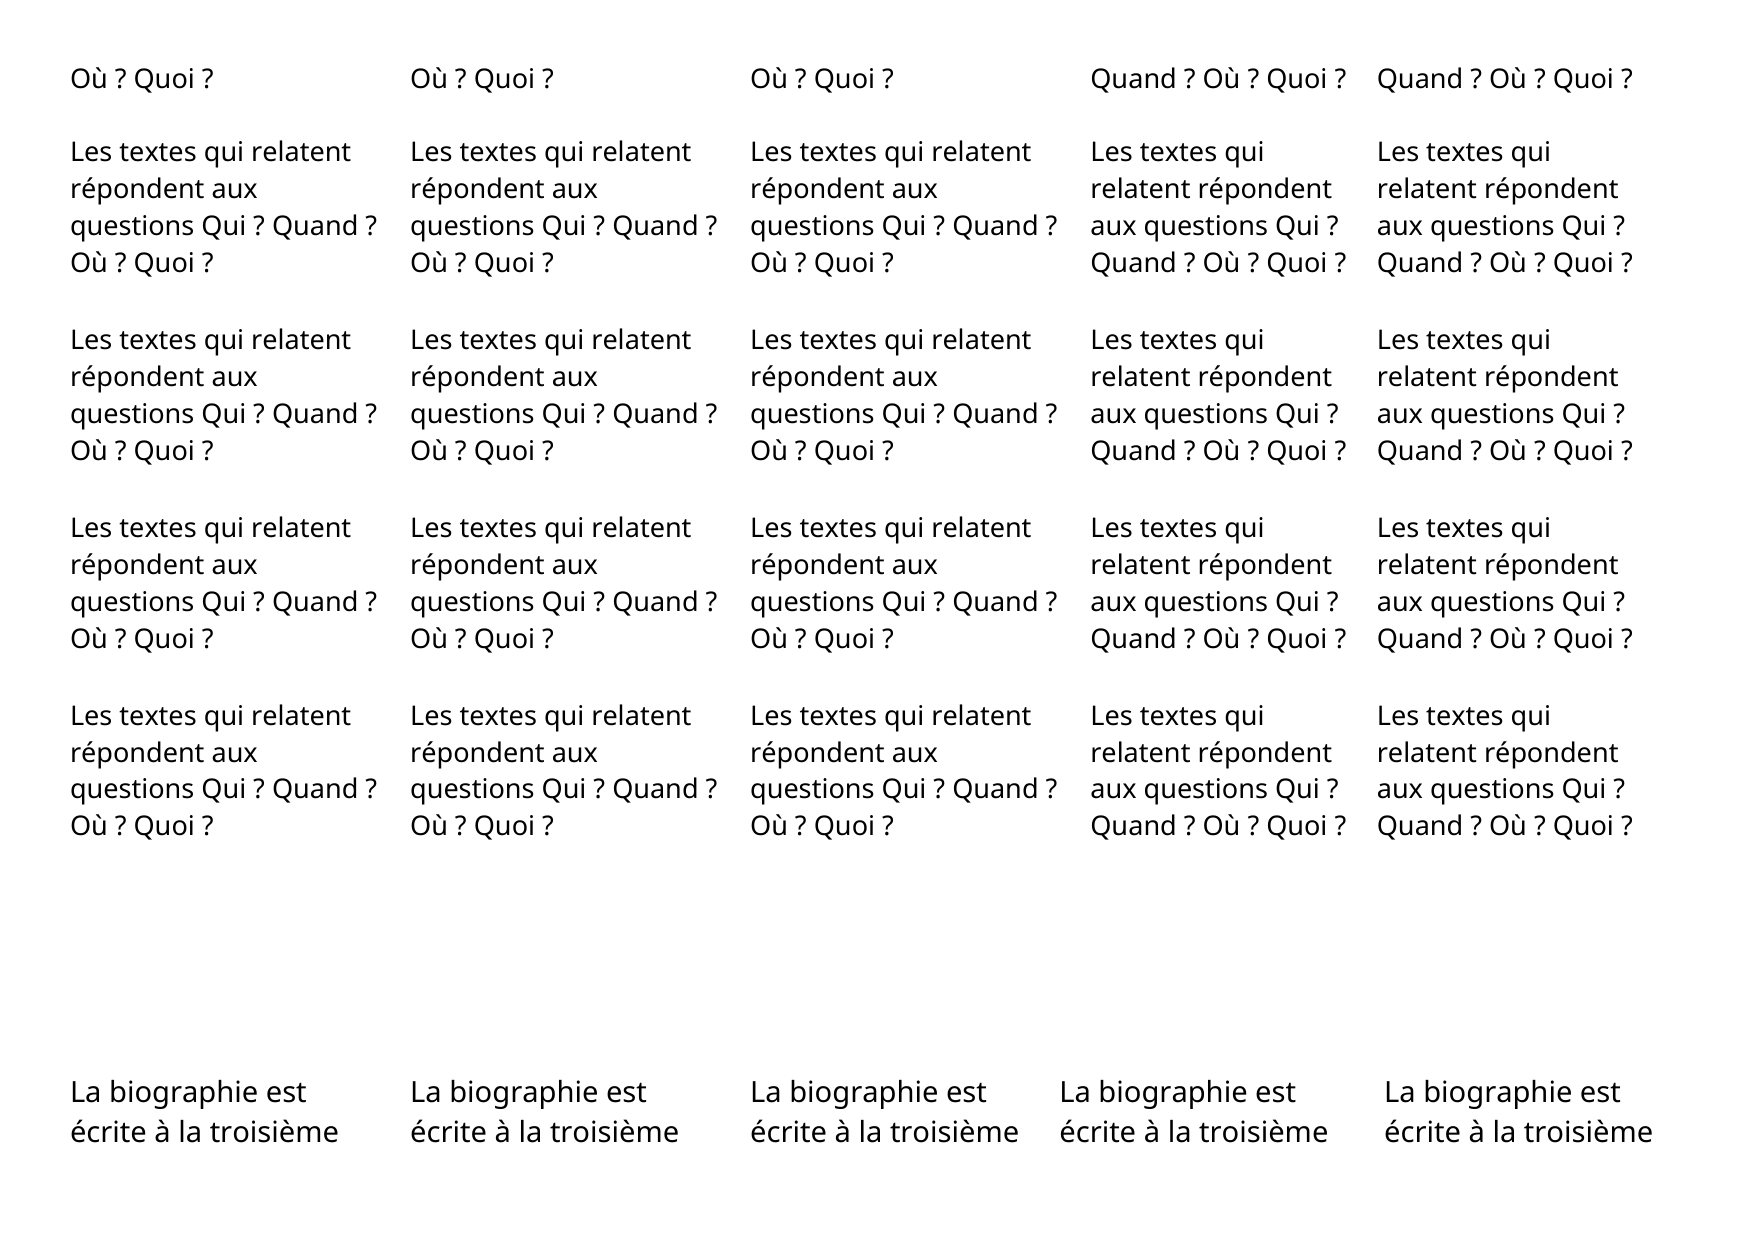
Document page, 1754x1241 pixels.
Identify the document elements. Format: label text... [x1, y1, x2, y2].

table_cell Les textes qui relatent répondent aux questions Qui ? Quand ? Où ? Quoi ? [739, 696, 1079, 884]
table_cell Les textes qui relatent répondent aux questions Qui ? Quand ? Où ? Quoi ? [1079, 321, 1365, 508]
table_cell Les textes qui relatent répondent aux questions Qui ? Quand ? Où ? Quoi ? [59, 321, 399, 508]
table_cell Les textes qui relatent répondent aux questions Qui ? Quand ? Où ? Quoi ? [1079, 133, 1365, 321]
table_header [739, 1072, 1048, 1181]
table_cell Les textes qui relatent répondent aux questions Qui ? Quand ? Où ? Quoi ? [399, 696, 739, 884]
table_cell Les textes qui relatent répondent aux questions Qui ? Quand ? Où ? Quoi ? [1079, 509, 1365, 696]
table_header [59, 1072, 399, 1181]
table_cell Les textes qui relatent répondent aux questions Qui ? Quand ? Où ? Quoi ? [739, 133, 1079, 321]
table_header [59, 59, 399, 133]
table_cell Les textes qui relatent répondent aux questions Qui ? Quand ? Où ? Quoi ? [399, 321, 739, 508]
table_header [1373, 1072, 1683, 1181]
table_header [1365, 59, 1652, 133]
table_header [399, 59, 739, 133]
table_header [1079, 59, 1365, 133]
table_cell Les textes qui relatent répondent aux questions Qui ? Quand ? Où ? Quoi ? [59, 696, 399, 884]
table_cell Les textes qui relatent répondent aux questions Qui ? Quand ? Où ? Quoi ? [399, 509, 739, 696]
table_cell Les textes qui relatent répondent aux questions Qui ? Quand ? Où ? Quoi ? [1365, 133, 1652, 321]
table_cell Les textes qui relatent répondent aux questions Qui ? Quand ? Où ? Quoi ? [739, 321, 1079, 508]
table_cell Les textes qui relatent répondent aux questions Qui ? Quand ? Où ? Quoi ? [1365, 321, 1652, 508]
table_cell Les textes qui relatent répondent aux questions Qui ? Quand ? Où ? Quoi ? [1079, 696, 1365, 884]
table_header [399, 1072, 739, 1181]
table_cell Les textes qui relatent répondent aux questions Qui ? Quand ? Où ? Quoi ? [399, 133, 739, 321]
table_cell Les textes qui relatent répondent aux questions Qui ? Quand ? Où ? Quoi ? [59, 509, 399, 696]
table_cell Les textes qui relatent répondent aux questions Qui ? Quand ? Où ? Quoi ? [1365, 696, 1652, 884]
table_cell Les textes qui relatent répondent aux questions Qui ? Quand ? Où ? Quoi ? [739, 509, 1079, 696]
table_cell Les textes qui relatent répondent aux questions Qui ? Quand ? Où ? Quoi ? [59, 133, 399, 321]
table_cell Les textes qui relatent répondent aux questions Qui ? Quand ? Où ? Quoi ? [1365, 509, 1652, 696]
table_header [739, 59, 1079, 133]
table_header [1048, 1072, 1373, 1181]
